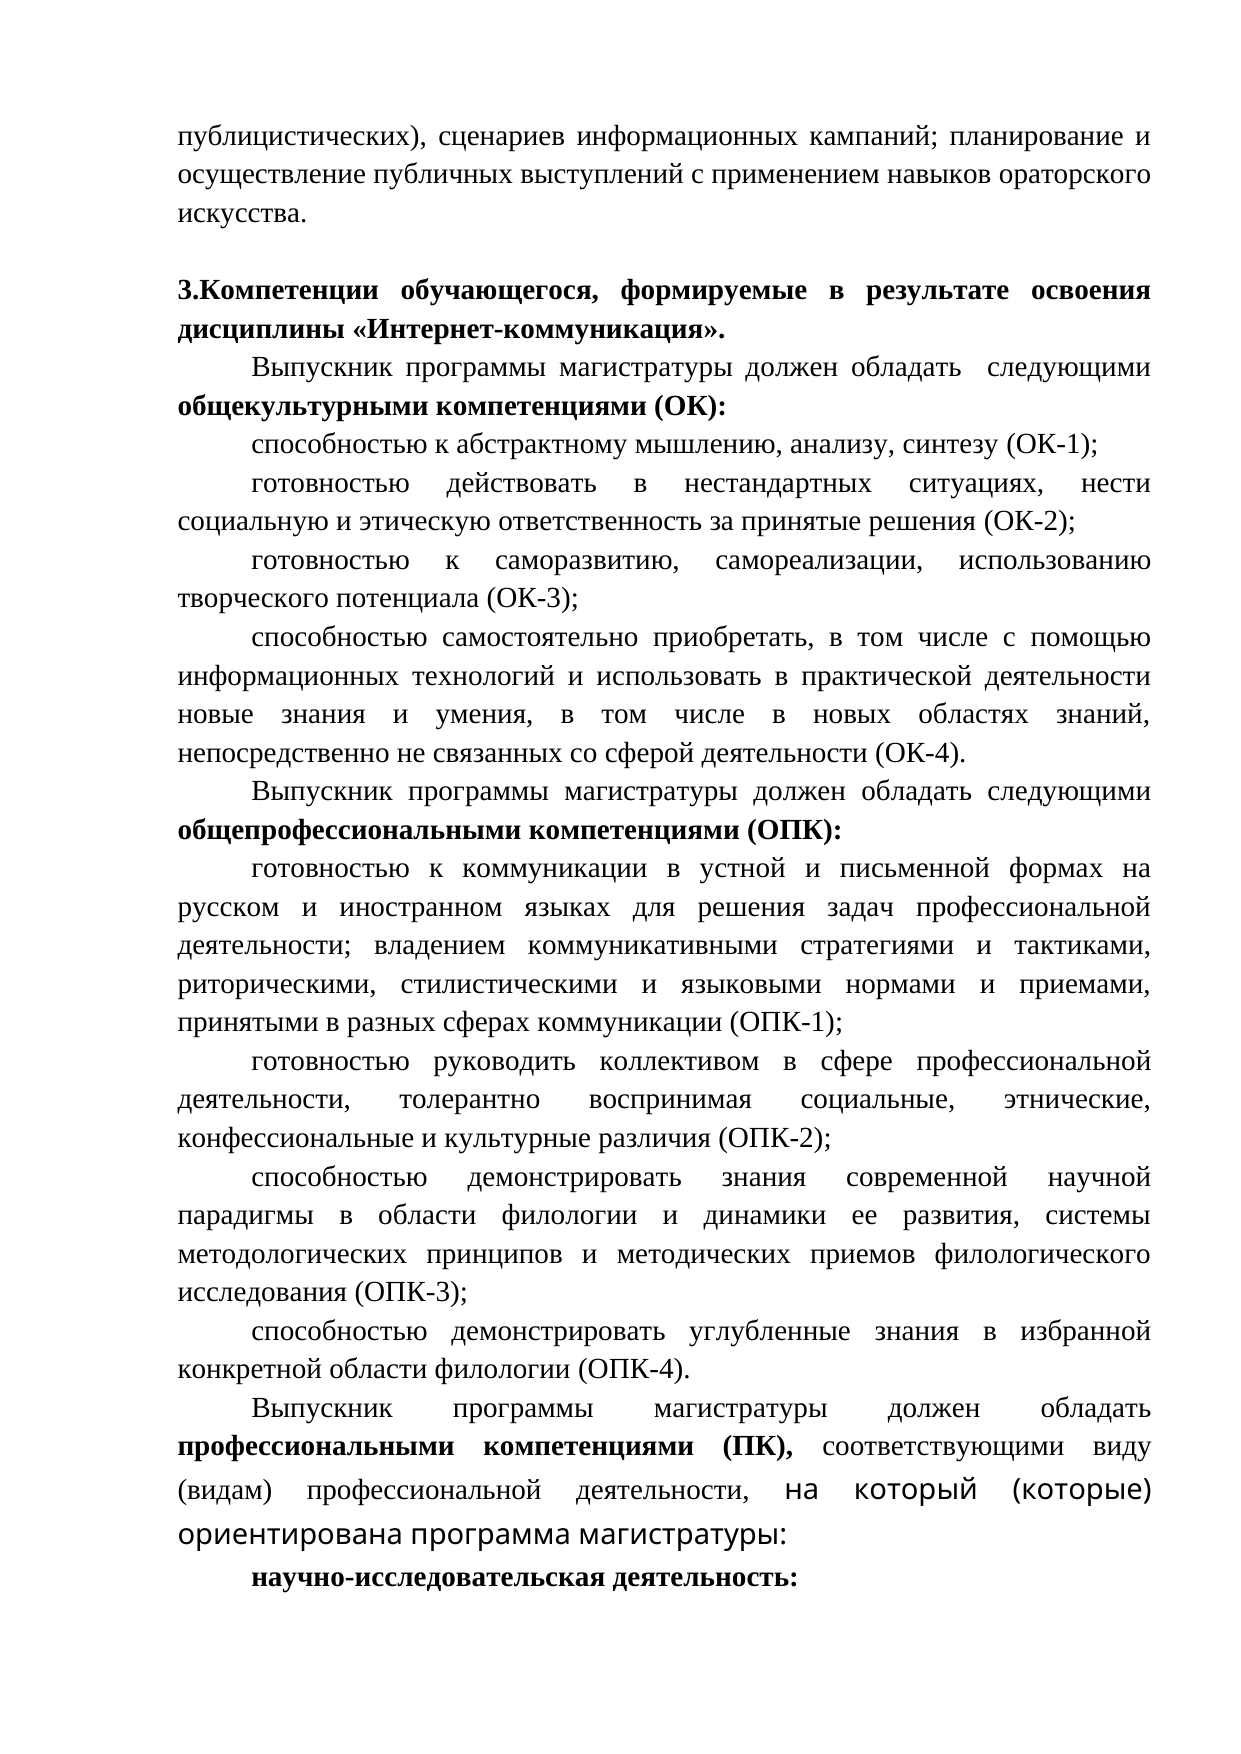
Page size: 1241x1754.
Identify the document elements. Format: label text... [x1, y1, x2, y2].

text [177, 118, 1152, 229]
text готовностью к саморазвитию, самореализации, использованию творческого потенциала (ОК-3); [177, 542, 1152, 614]
text способностью самостоятельно приобретать, в том числе с помощью информационных технологий и использовать в практической деятельности новые знания и умения, в том числе в новых областях знаний, непосредственно не связанных со сферой деятельности (ОК-4). [177, 619, 1152, 768]
text способностью демонстрировать углубленные знания в избранной конкретной области филологии (ОПК-4). [177, 1313, 1152, 1385]
text Выпускник программы магистратуры должен обладать профессиональными компетенциями (ПК), соответствующими виду (видам) профессиональной деятельности, на который (которые) ориентирована программа магистратуры: [177, 1390, 1152, 1553]
text научно-исследовательская деятельность: [177, 1559, 1152, 1593]
text готовностью руководить коллективом в сфере профессиональной деятельности, толерантно воспринимая социальные, этнические, конфессиональные и культурные различия (ОПК-2); [177, 1043, 1152, 1154]
text Выпускник программы магистратуры должен обладать следующими общепрофессиональными компетенциями (ОПК): [177, 773, 1152, 845]
text готовностью действовать в нестандартных ситуациях, нести социальную и этическую ответственность за принятые решения (ОК-2); [177, 465, 1152, 537]
text способностью демонстрировать знания современной научной парадигмы в области филологии и динамики ее развития, системы методологических принципов и методических приемов филологического исследования (ОПК-3); [177, 1159, 1152, 1308]
text Выпускник программы магистратуры должен обладать следующими общекультурными компетенциями (ОК): [177, 349, 1152, 421]
text способностью к абстрактному мышлению, анализу, синтезу (ОК-1); [177, 426, 1152, 460]
text готовностью к коммуникации в устной и письменной формах на русском и иностранном языках для решения задач профессиональной деятельности; владением коммуникативными стратегиями и тактиками, риторическими, стилистическими и языковыми нормами и приемами, принятыми в разных сферах коммуникации (ОПК-1); [177, 850, 1152, 1038]
text 3.Компетенции обучающегося, формируемые в результате освоения дисциплины «Интернет-коммуникация». [177, 272, 1152, 344]
